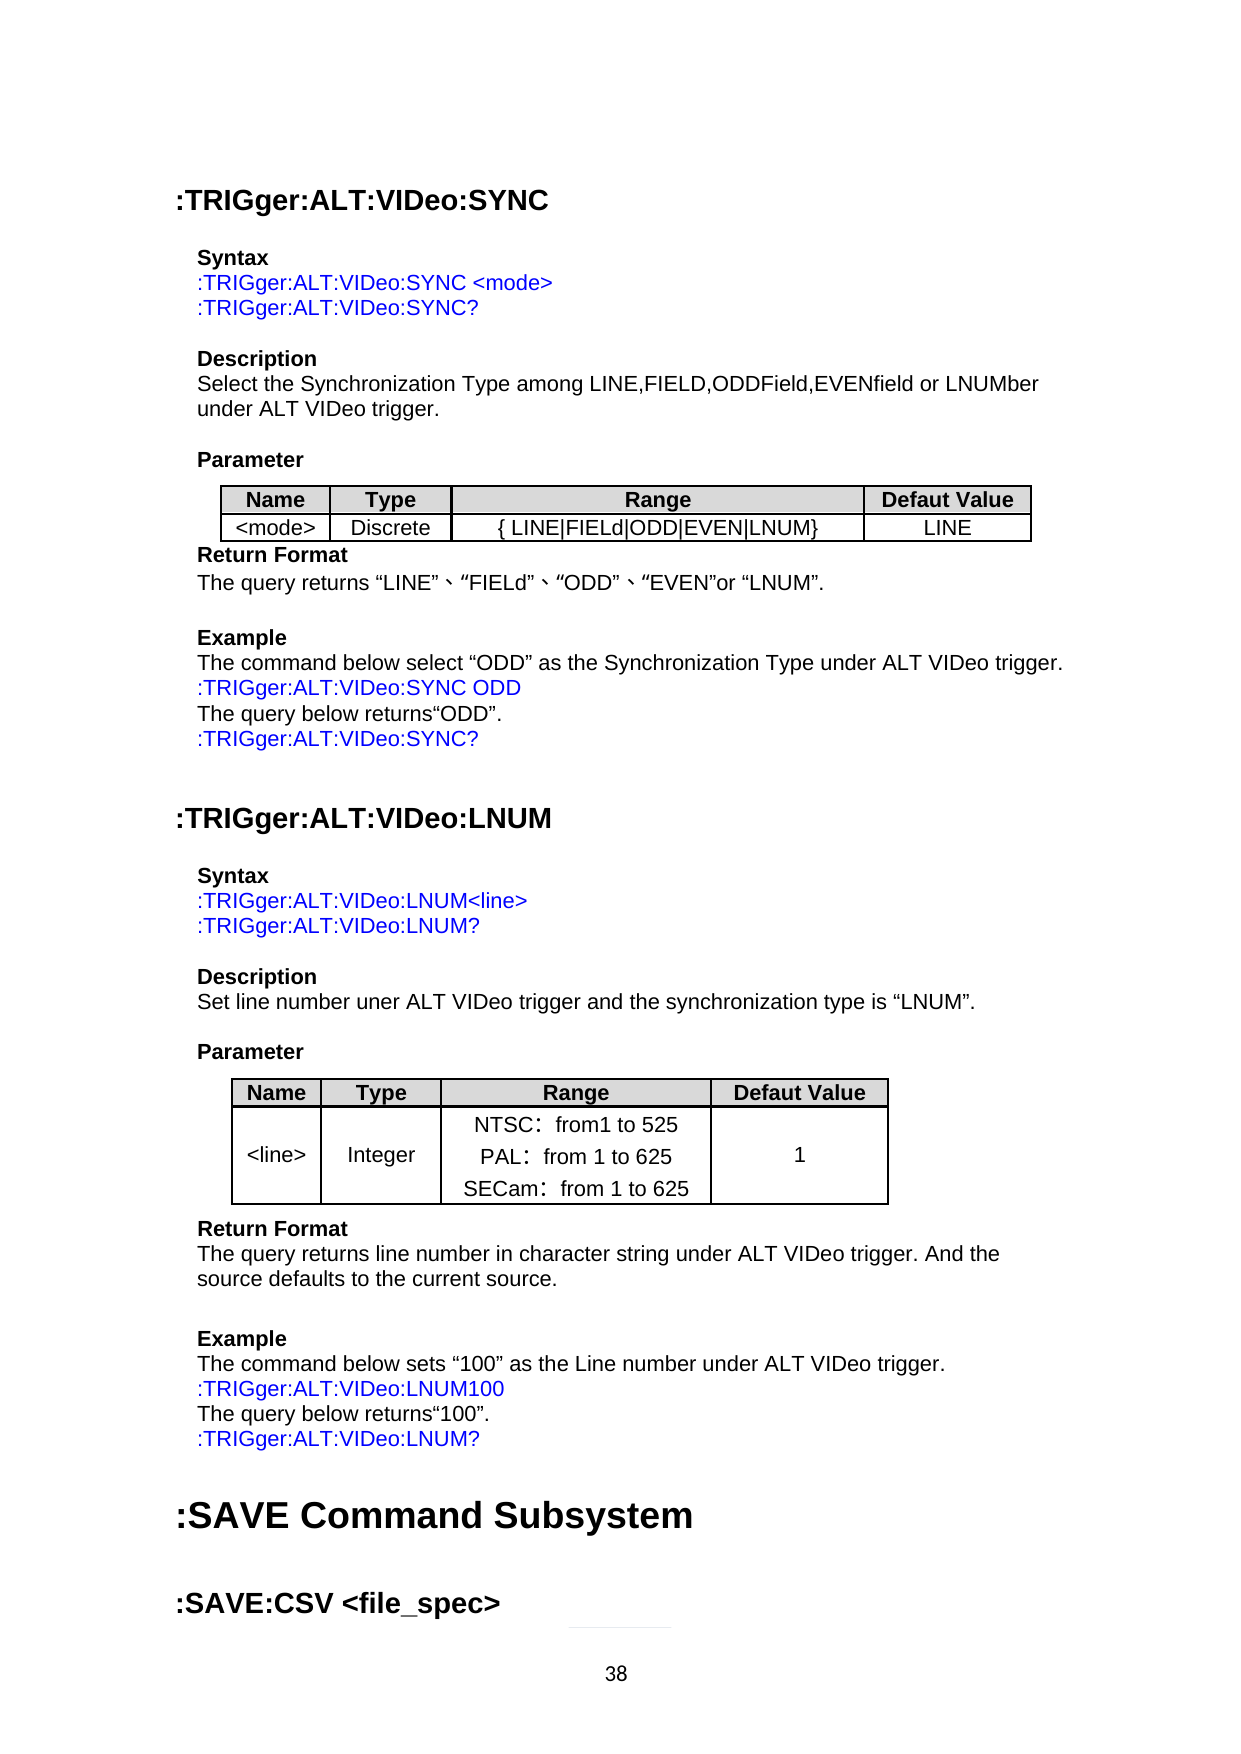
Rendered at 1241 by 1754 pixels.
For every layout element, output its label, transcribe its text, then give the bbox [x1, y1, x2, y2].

text Set line number uner ALT VIDeo trigger and the synchronization type is “LNUM”. [197, 989, 1065, 1014]
text Example [175, 1325, 1065, 1351]
text :TRIGger:ALT:VIDeo:LNUM [175, 801, 1065, 835]
table_cell 1 [712, 1108, 887, 1202]
text Example [175, 625, 1065, 650]
text The query below returns“ODD”. :TRIGger:ALT:VIDeo:SYNC? [197, 700, 1065, 751]
table_cell { LINE|FIELd|ODD|EVEN|LNUM} [453, 515, 863, 540]
subtitle :SAVE:CSV <file_spec> [175, 1586, 1065, 1619]
text :TRIGger:ALT:VIDeo:SYNC <mode> :TRIGger:ALT:VIDeo:SYNC? [197, 270, 1065, 321]
subtitle :SAVE Command Subsystem [175, 1493, 1065, 1536]
text Syntax [175, 863, 1065, 888]
text Return Format [175, 1216, 1065, 1241]
text The command below select “ODD” as the Synchronization Type under ALT VIDeo trigger. [175, 650, 1065, 675]
text The command below sets “100” as the Line number under ALT VIDeo trigger. [197, 1351, 1065, 1376]
table_cell <mode> [222, 515, 329, 540]
text :TRIGger:ALT:VIDeo:SYNC ODD [175, 675, 1065, 700]
table_cell NTSC：from1 to 525 PAL：from 1 to 625 SECam：from 1 to 625 [442, 1108, 710, 1202]
text The query returns “LINE”、“FIELd”、“ODD”、“EVEN”or “LNUM”. [197, 567, 1065, 597]
text :TRIGger:ALT:VIDeo:LNUM<line> :TRIGger:ALT:VIDeo:LNUM? [197, 888, 1065, 938]
text Description [175, 346, 1065, 371]
text :TRIGger:ALT:VIDeo:LNUM100 The query below returns“100”. :TRIGger:ALT:VIDeo:LNUM? [197, 1376, 1065, 1451]
text Description [197, 964, 1065, 989]
text Parameter [175, 447, 1065, 472]
text Syntax [175, 245, 1065, 270]
text Return Format [175, 497, 1065, 567]
text :TRIGger:ALT:VIDeo:SYNC [175, 183, 1065, 217]
table_cell LINE [865, 515, 1030, 540]
table_cell <line> [233, 1108, 320, 1202]
table_cell Integer [322, 1108, 440, 1202]
text The query returns line number in character string under ALT VIDeo trigger. And the source defaults to the current source. [197, 1241, 1065, 1291]
text Parameter [175, 1039, 1065, 1064]
table_cell Discrete [331, 515, 450, 540]
text Select the Synchronization Type among LINE,FIELD,ODDField,EVENfield or LNUMber under ALT VIDeo trigger. [197, 371, 1065, 421]
